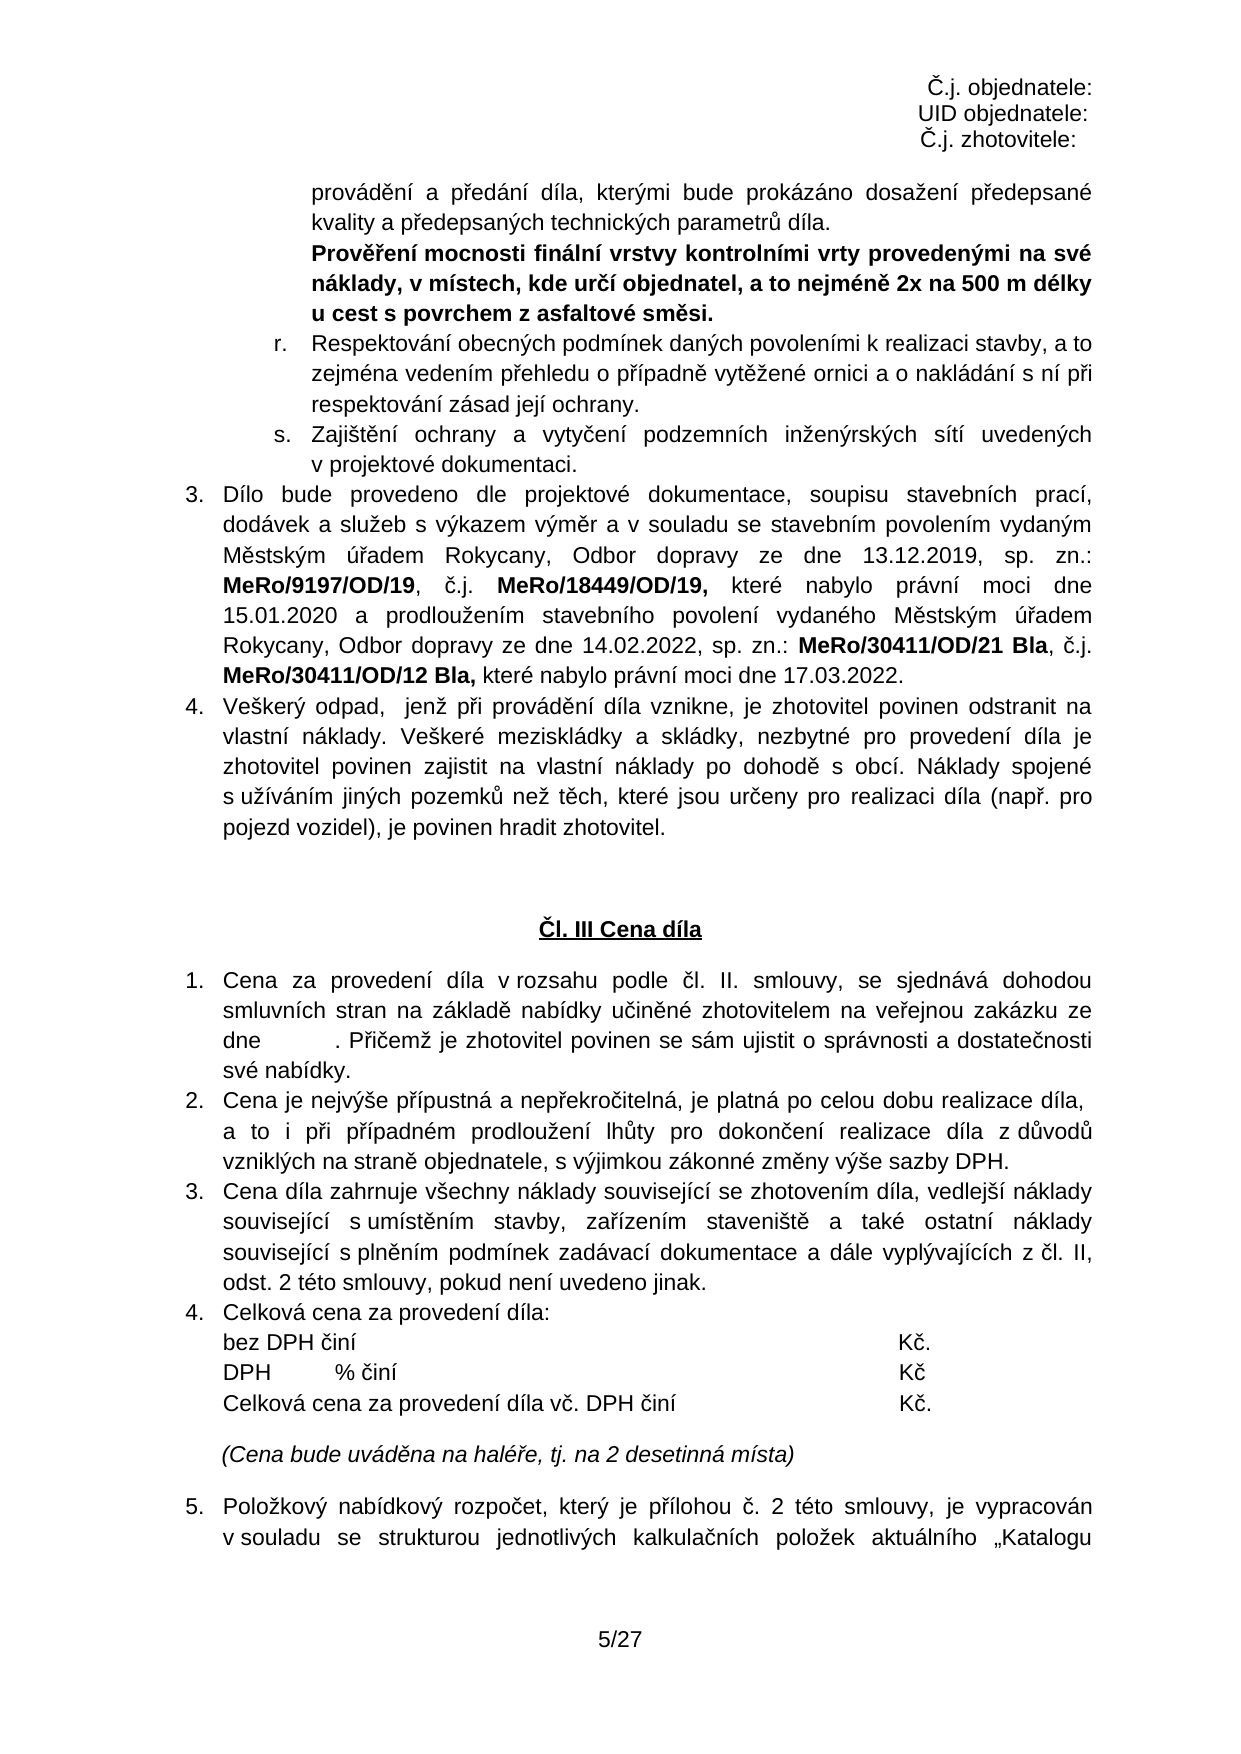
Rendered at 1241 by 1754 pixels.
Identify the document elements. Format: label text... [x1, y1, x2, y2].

list Veškerý odpad, jenž při provádění díla vznikne, je zhotovitel povinen odstranit na vlastní náklady. Veškeré meziskládky a skládky, nezbytné pro provedení díla je zhotovitel povinen zajistit na vlastní náklady po dohodě s obcí. Náklady spojené s užíváním jiných pozemků než těch, které jsou určeny pro realizaci díla (např. pro pojezd vozidel), je povinen hradit zhotovitel. [185, 693, 1093, 840]
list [274, 179, 1093, 236]
list Cena za provedení díla v rozsahu podle čl. II. smlouvy, se sjednává dohodou smluvních stran na základě nabídky učiněné zhotovitelem na veřejnou zakázku ze dne . Přičemž je zhotovitel povinen se sám ujistit o správnosti a dostatečnosti své nabídky. [185, 967, 1093, 1084]
list DPH % činí Kč [223, 1359, 1093, 1386]
list Celková cena za provedení díla vč. DPH činí Kč. [223, 1389, 1093, 1416]
list Zajištění ochrany a vytyčení podzemních inženýrských sítí uvedených v projektové dokumentaci. [274, 421, 1093, 477]
list Dílo bude provedeno dle projektové dokumentace, soupisu stavebních prací, dodávek a služeb s výkazem výměr a v souladu se stavebním povolením vydaným Městským úřadem Rokycany, Odbor dopravy ze dne 13.12.2019, sp. zn.: MeRo/9197/OD/19, č.j. MeRo/18449/OD/19, které nabylo právní moci dne 15.01.2020 a prodloužením stavebního povolení vydaného Městským úřadem Rokycany, Odbor dopravy ze dne 14.02.2022, sp. zn.: MeRo/30411/OD/21 Bla, č.j. MeRo/30411/OD/12 Bla, které nabylo právní moci dne 17.03.2022. [185, 481, 1093, 689]
list Respektování obecných podmínek daných povoleními k realizaci stavby, a to zejména vedením přehledu o případně vytěžené ornici a o nakládání s ní při respektování zásad její ochrany. [274, 330, 1093, 417]
text Čl. III Cena díla [148, 916, 1093, 942]
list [185, 1493, 1093, 1550]
text (Cena bude uváděna na haléře, tj. na 2 desetinná místa) [148, 1441, 1093, 1467]
list Cena je nejvýše přípustná a nepřekročitelná, je platná po celou dobu realizace díla, a to i při případném prodloužení lhůty pro dokončení realizace díla z důvodů vzniklých na straně objednatele, s výjimkou zákonné změny výše sazby DPH. [185, 1087, 1093, 1174]
list Celková cena za provedení díla: [185, 1299, 1093, 1325]
list Cena díla zahrnuje všechny náklady související se zhotovením díla, vedlejší náklady související s umístěním stavby, zařízením staveniště a také ostatní náklady související s plněním podmínek zadávací dokumentace a dále vyplývajících z čl. II, odst. 2 této smlouvy, pokud není uvedeno jinak. [185, 1178, 1093, 1295]
list Prověření mocnosti finální vrstvy kontrolními vrty provedenými na své náklady, v místech, kde určí objednatel, a to nejméně 2x na 500 m délky u cest s povrchem z asfaltové směsi. [311, 239, 1093, 326]
list bez DPH činí Kč. [223, 1329, 1093, 1356]
